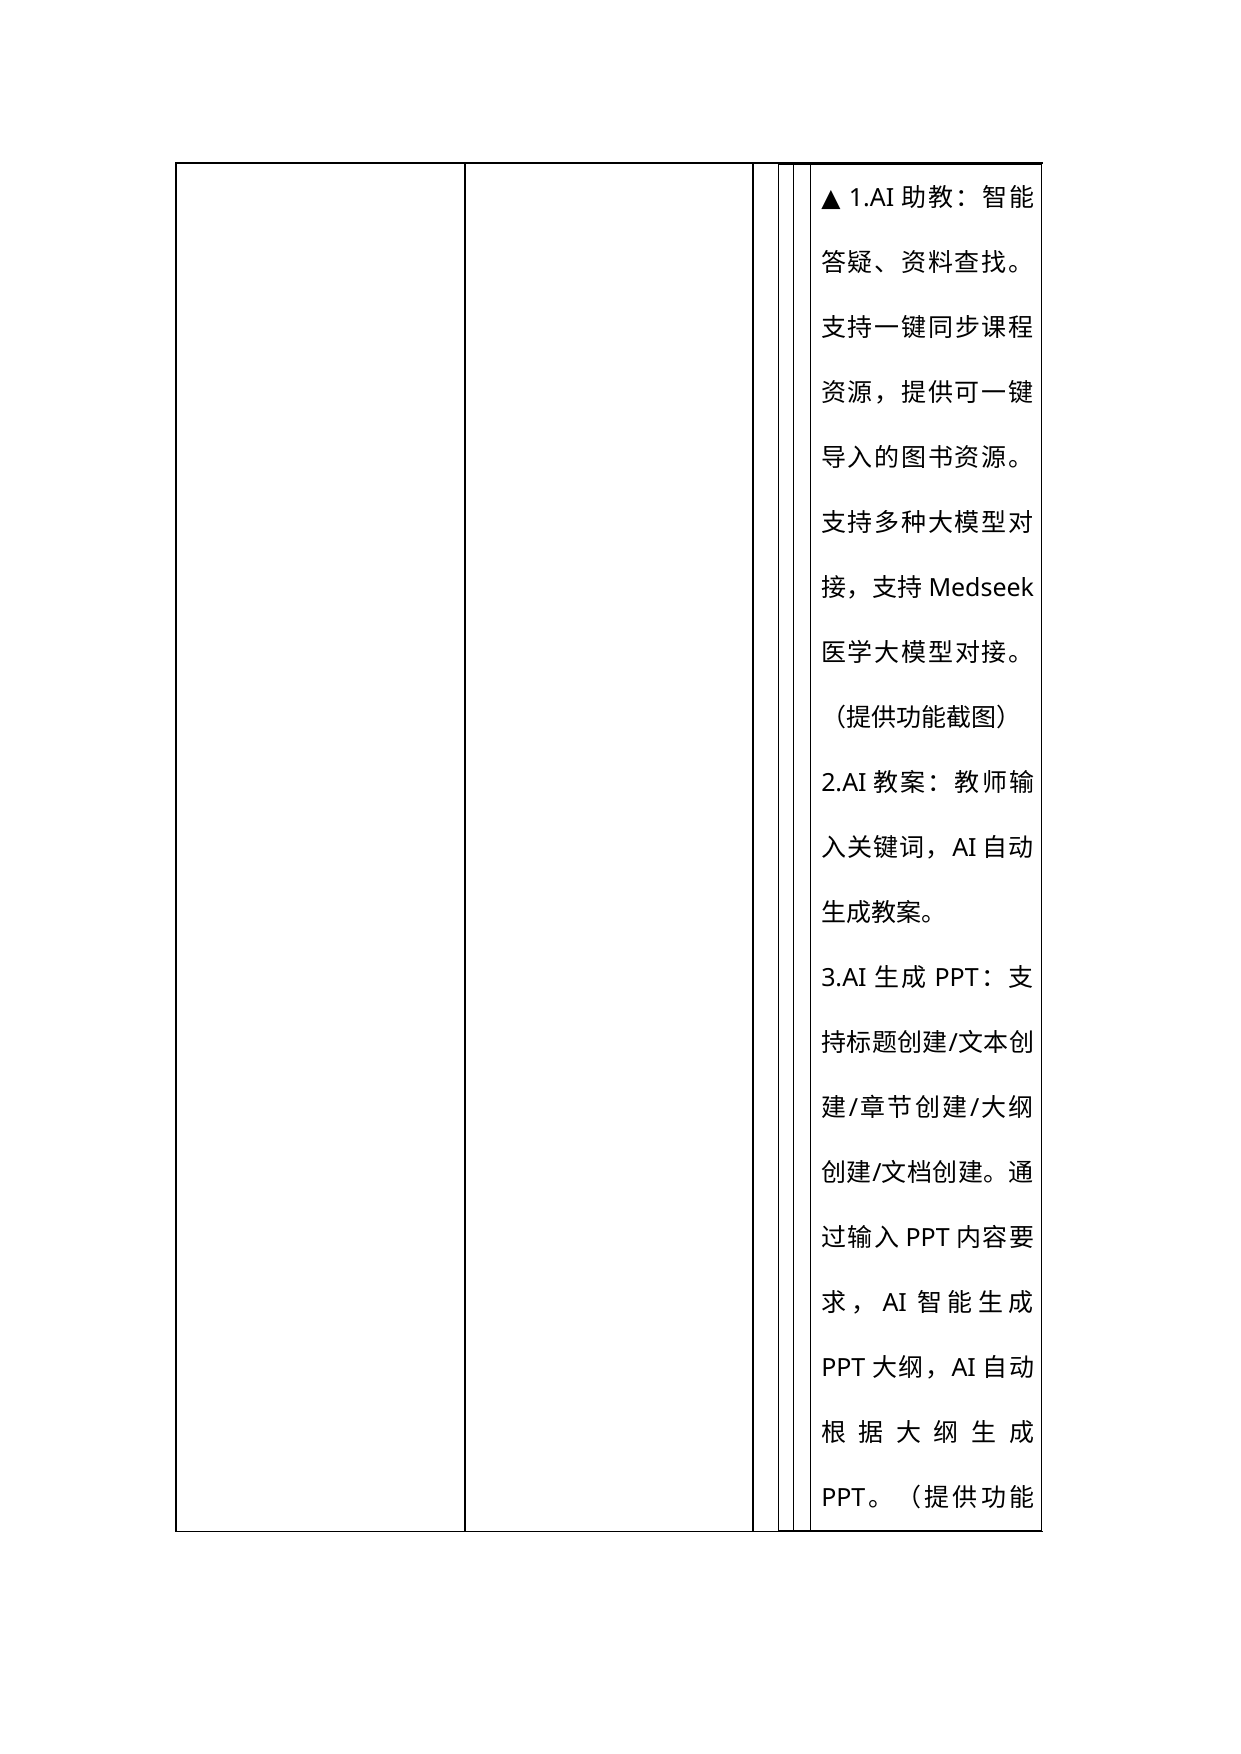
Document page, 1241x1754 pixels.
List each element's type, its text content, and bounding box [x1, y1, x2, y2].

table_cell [779, 165, 793, 1530]
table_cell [754, 164, 778, 1531]
table_cell 1 [177, 164, 464, 1531]
table_cell [466, 164, 752, 1531]
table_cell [794, 165, 810, 1530]
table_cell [811, 165, 1041, 1530]
